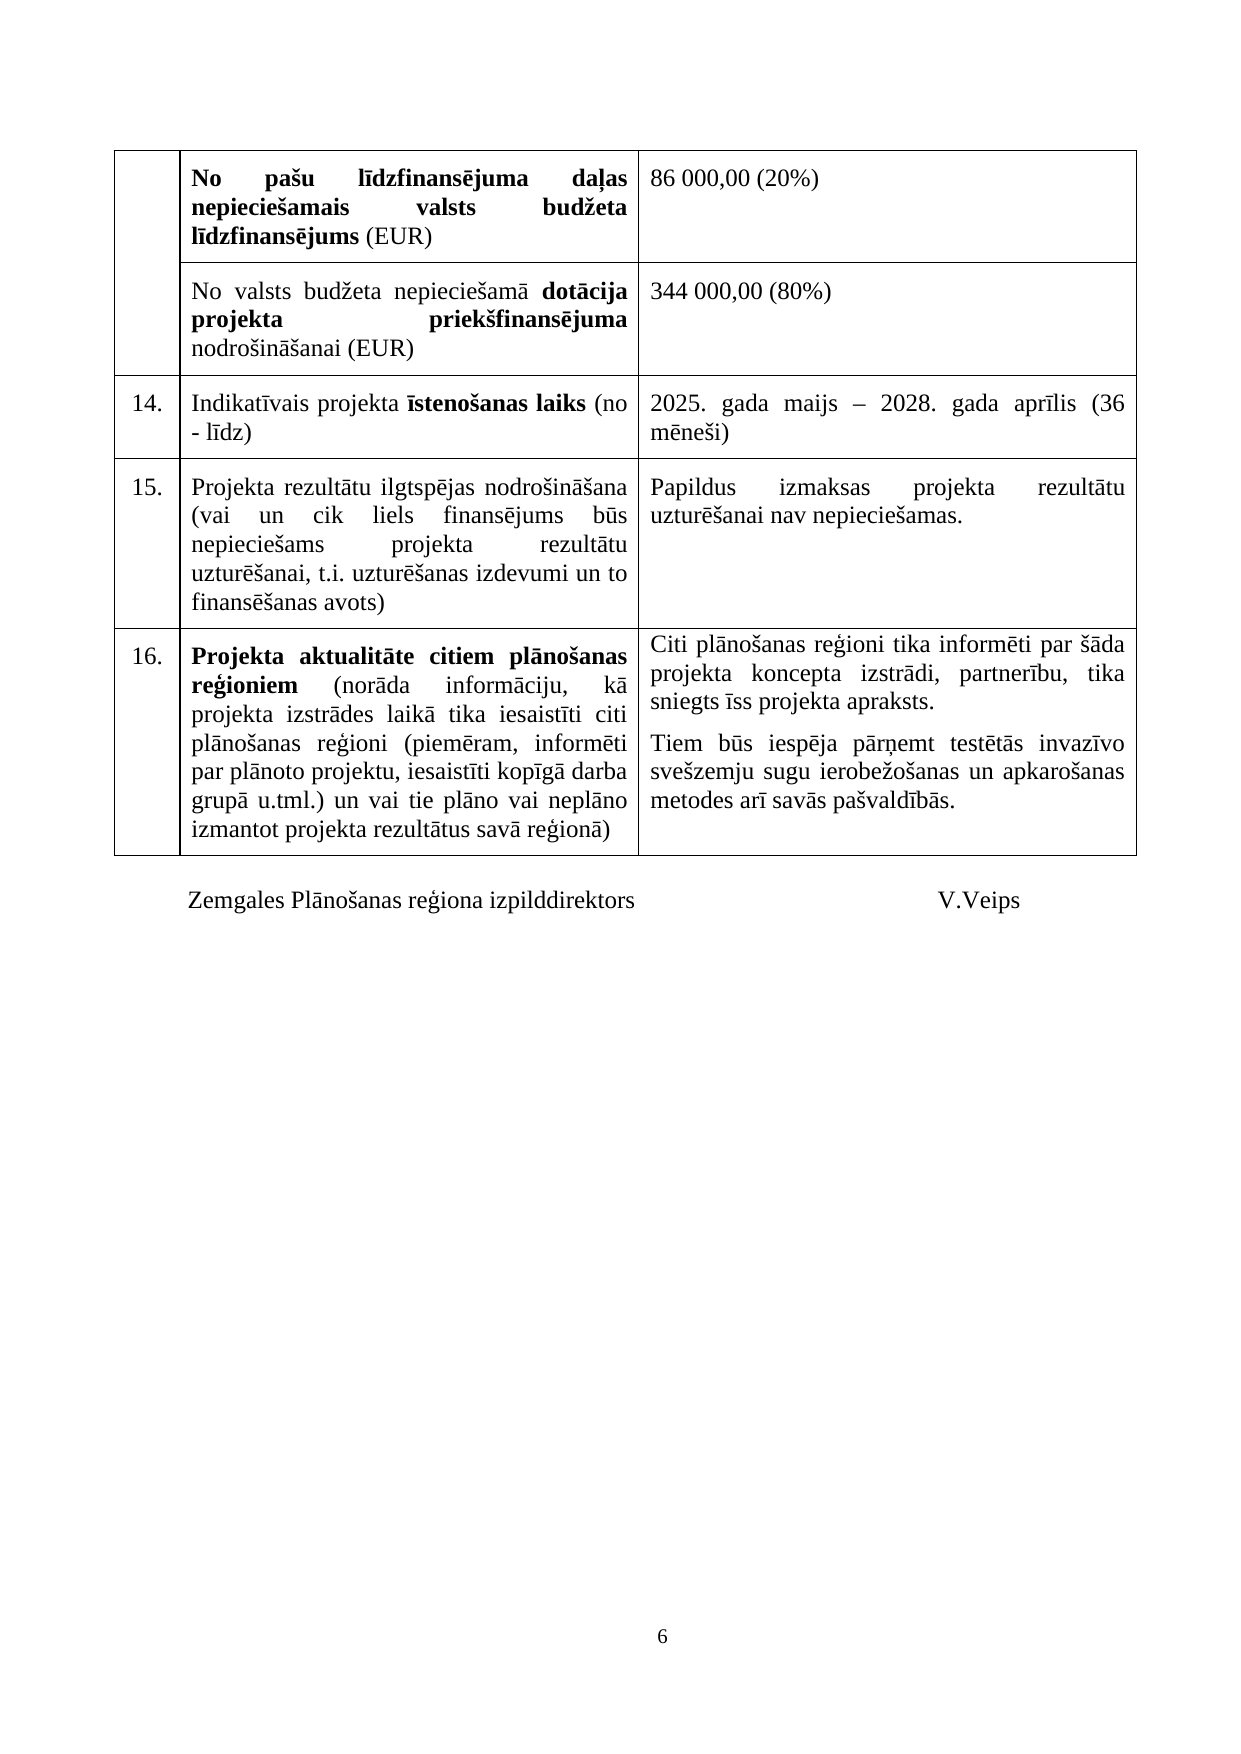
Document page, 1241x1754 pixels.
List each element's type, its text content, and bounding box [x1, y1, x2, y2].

text Zemgales Plānošanas reģiona izpilddirektors V.Veips [187, 885, 1137, 914]
table_cell Papildus izmaksas projekta rezultātu uzturēšanai nav nepieciešamas. [639, 459, 1136, 628]
table_cell 344 000,00 (80%) [639, 263, 1136, 374]
table_cell 15. [115, 459, 179, 628]
table_cell No valsts budžeta nepieciešamā dotācija projekta priekšfinansējuma nodrošināšanai (EUR) [181, 263, 638, 374]
table_cell Indikatīvais projekta īstenošanas laiks (no - līdz) [181, 376, 638, 458]
table_cell 2025. gada maijs – 2028. gada aprīlis (36 mēneši) [639, 376, 1136, 458]
table_cell 14. [115, 376, 179, 458]
table_cell 16. [115, 629, 179, 855]
table_cell 86 000,00 (20%) [639, 151, 1136, 262]
table_cell Projekta rezultātu ilgtspējas nodrošināšana (vai un cik liels finansējums būs nepieciešams projekta rezultātu uzturēšanai, t.i. uzturēšanas izdevumi un to finansēšanas avots) [181, 459, 638, 628]
table_cell No pašu līdzfinansējuma daļas nepieciešamais valsts budžeta līdzfinansējums (EUR) [181, 151, 638, 262]
table_cell Projekta aktualitāte citiem plānošanas reģioniem (norāda informāciju, kā projekta izstrādes laikā tika iesaistīti citi plānošanas reģioni (piemēram, informēti par plānoto projektu, iesaistīti kopīgā darba grupā u.tml.) un vai tie plāno vai neplāno izmantot projekta rezultātus savā reģionā) [181, 629, 638, 855]
table_cell Citi plānošanas reģioni tika informēti par šāda projekta koncepta izstrādi, partnerību, tika sniegts īss projekta apraksts. Tiem būs iespēja pārņemt testētās invazīvo svešzemju sugu ierobežošanas un apkarošanas metodes arī savās pašvaldībās. [639, 629, 1136, 855]
